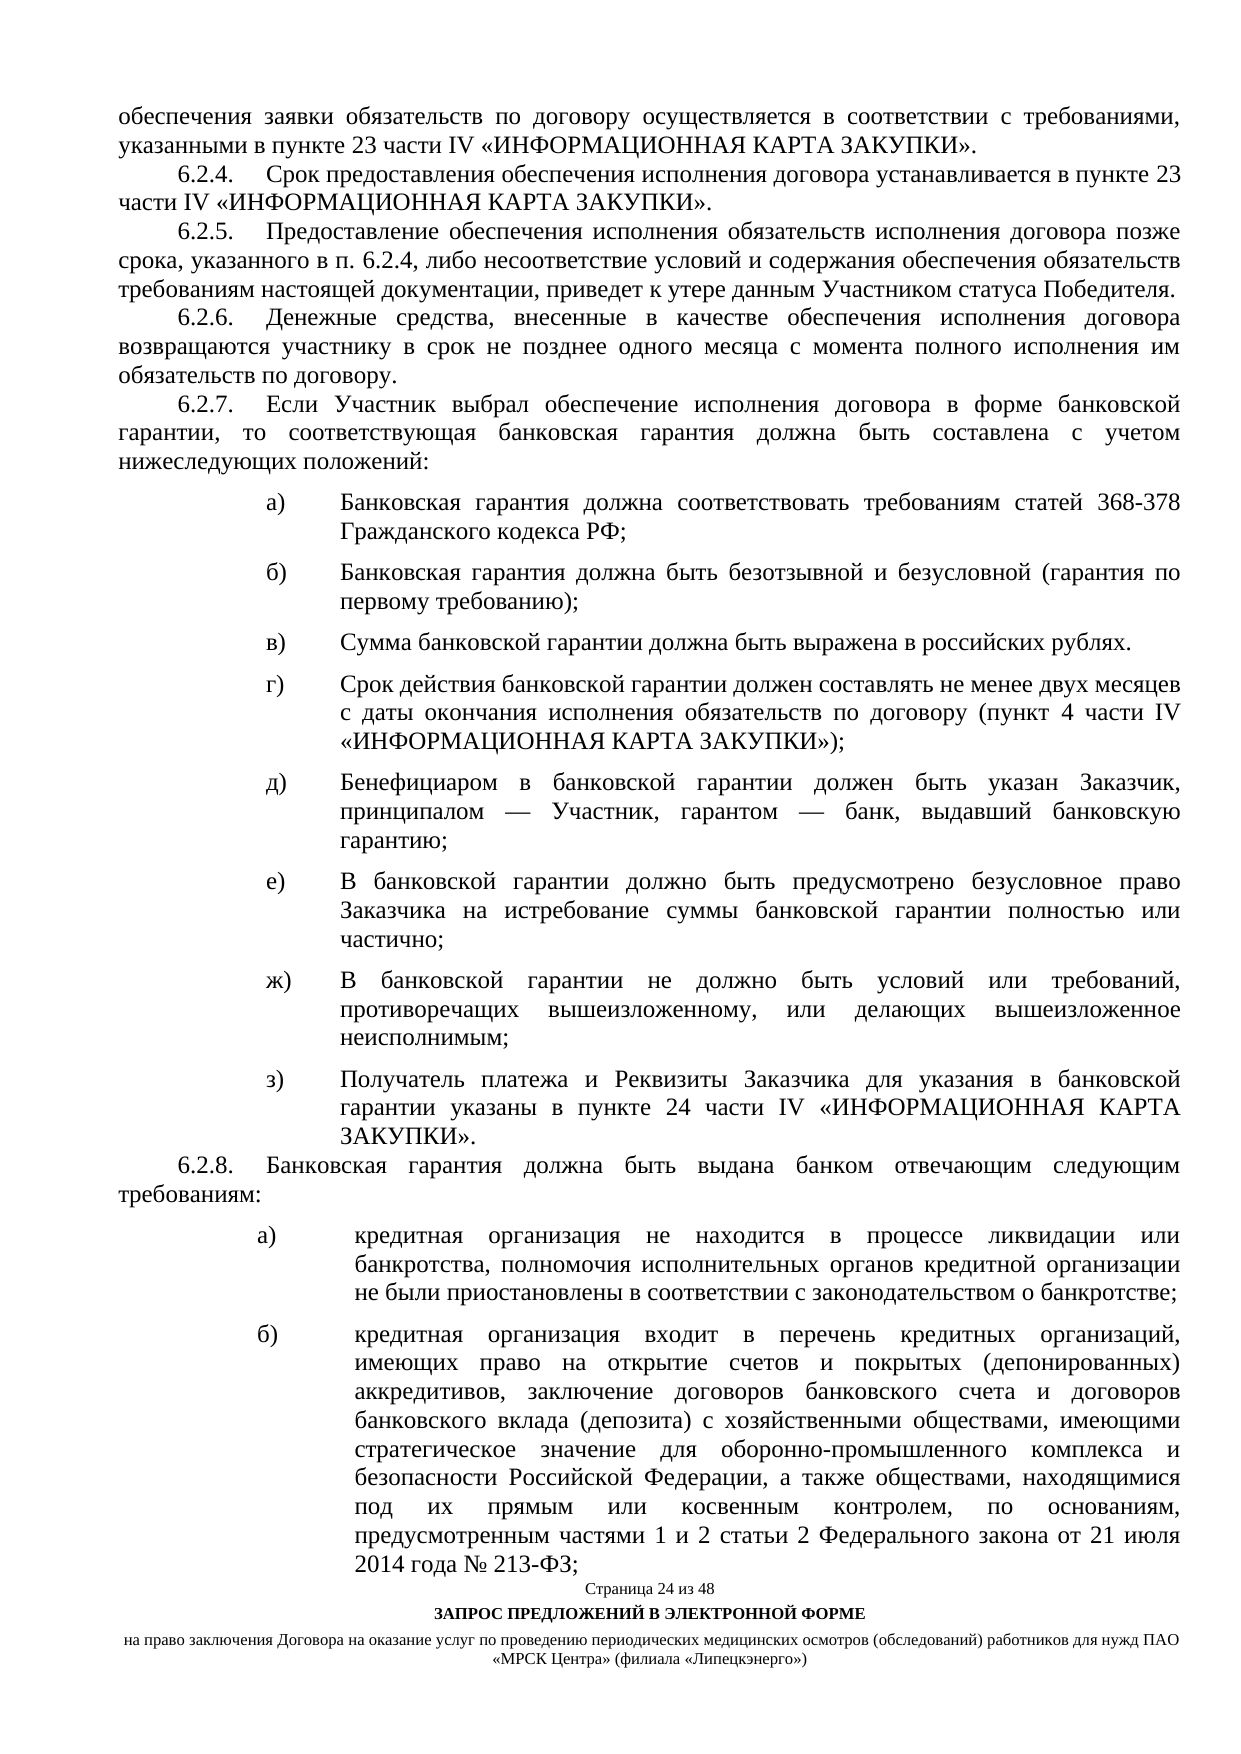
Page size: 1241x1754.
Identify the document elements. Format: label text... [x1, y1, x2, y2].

list Сумма банковской гарантии должна быть выражена в российских рублях. [266, 627, 1181, 656]
subtitle Если Участник выбрал обеспечение исполнения договора в форме банковской гарантии, то соответствующая банковская гарантия должна быть составлена с учетом нижеследующих положений: [118, 389, 1181, 475]
list Получатель платежа и Реквизиты Заказчика для указания в банковской гарантии указаны в пункте 24 части IV «ИНФОРМАЦИОННАЯ КАРТА ЗАКУПКИ». [266, 1064, 1181, 1150]
list Срок действия банковской гарантии должен составлять не менее двух месяцев с даты окончания исполнения обязательств по договору (пункт 4 части IV «ИНФОРМАЦИОННАЯ КАРТА ЗАКУПКИ»); [266, 669, 1181, 755]
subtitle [118, 101, 1181, 159]
list Банковская гарантия должна быть безотзывной и безусловной (гарантия по первому требованию); [266, 557, 1181, 615]
subtitle Предоставление обеспечения исполнения обязательств исполнения договора позже срока, указанного в п. 6.2.4, либо несоответствие условий и содержания обеспечения обязательств требованиям настоящей документации, приведет к утере данным Участником статуса Победителя. [118, 216, 1181, 302]
list В банковской гарантии должно быть предусмотрено безусловное право Заказчика на истребование суммы банковской гарантии полностью или частично; [266, 866, 1181, 952]
subtitle Денежные средства, внесенные в качестве обеспечения исполнения договора возвращаются участнику в срок не позднее одного месяца с момента полного исполнения им обязательств по договору. [118, 302, 1181, 389]
list В банковской гарантии не должно быть условий или требований, противоречащих вышеизложенному, или делающих вышеизложенное неисполнимым; [266, 965, 1181, 1051]
list Бенефициаром в банковской гарантии должен быть указан Заказчик, принципалом — Участник, гарантом — банк, выдавший банковскую гарантию; [266, 767, 1181, 854]
list кредитная организация не находится в процессе ликвидации или банкротства, полномочия исполнительных органов кредитной организации не были приостановлены в соответствии с законодательством о банкротстве; [257, 1220, 1181, 1306]
list кредитная организация входит в перечень кредитных организаций, имеющих право на открытие счетов и покрытых (депонированных) аккредитивов, заключение договоров банковского счета и договоров банковского вклада (депозита) с хозяйственными обществами, имеющими стратегическое значение для оборонно-промышленного комплекса и безопасности Российской Федерации, а также обществами, находящимися под их прямым или косвенным контролем, по основаниям, предусмотренным частями 1 и 2 статьи 2 Федерального закона от 21 июля 2014 года № 213-ФЗ; [257, 1319, 1181, 1577]
subtitle Срок предоставления обеспечения исполнения договора устанавливается в пункте 23 части IV «ИНФОРМАЦИОННАЯ КАРТА ЗАКУПКИ». [118, 159, 1181, 216]
list Банковская гарантия должна соответствовать требованиям статей 368-378 Гражданского кодекса РФ; [266, 487, 1181, 545]
subtitle Банковская гарантия должна быть выдана банком отвечающим следующим требованиям: [118, 1150, 1181, 1207]
